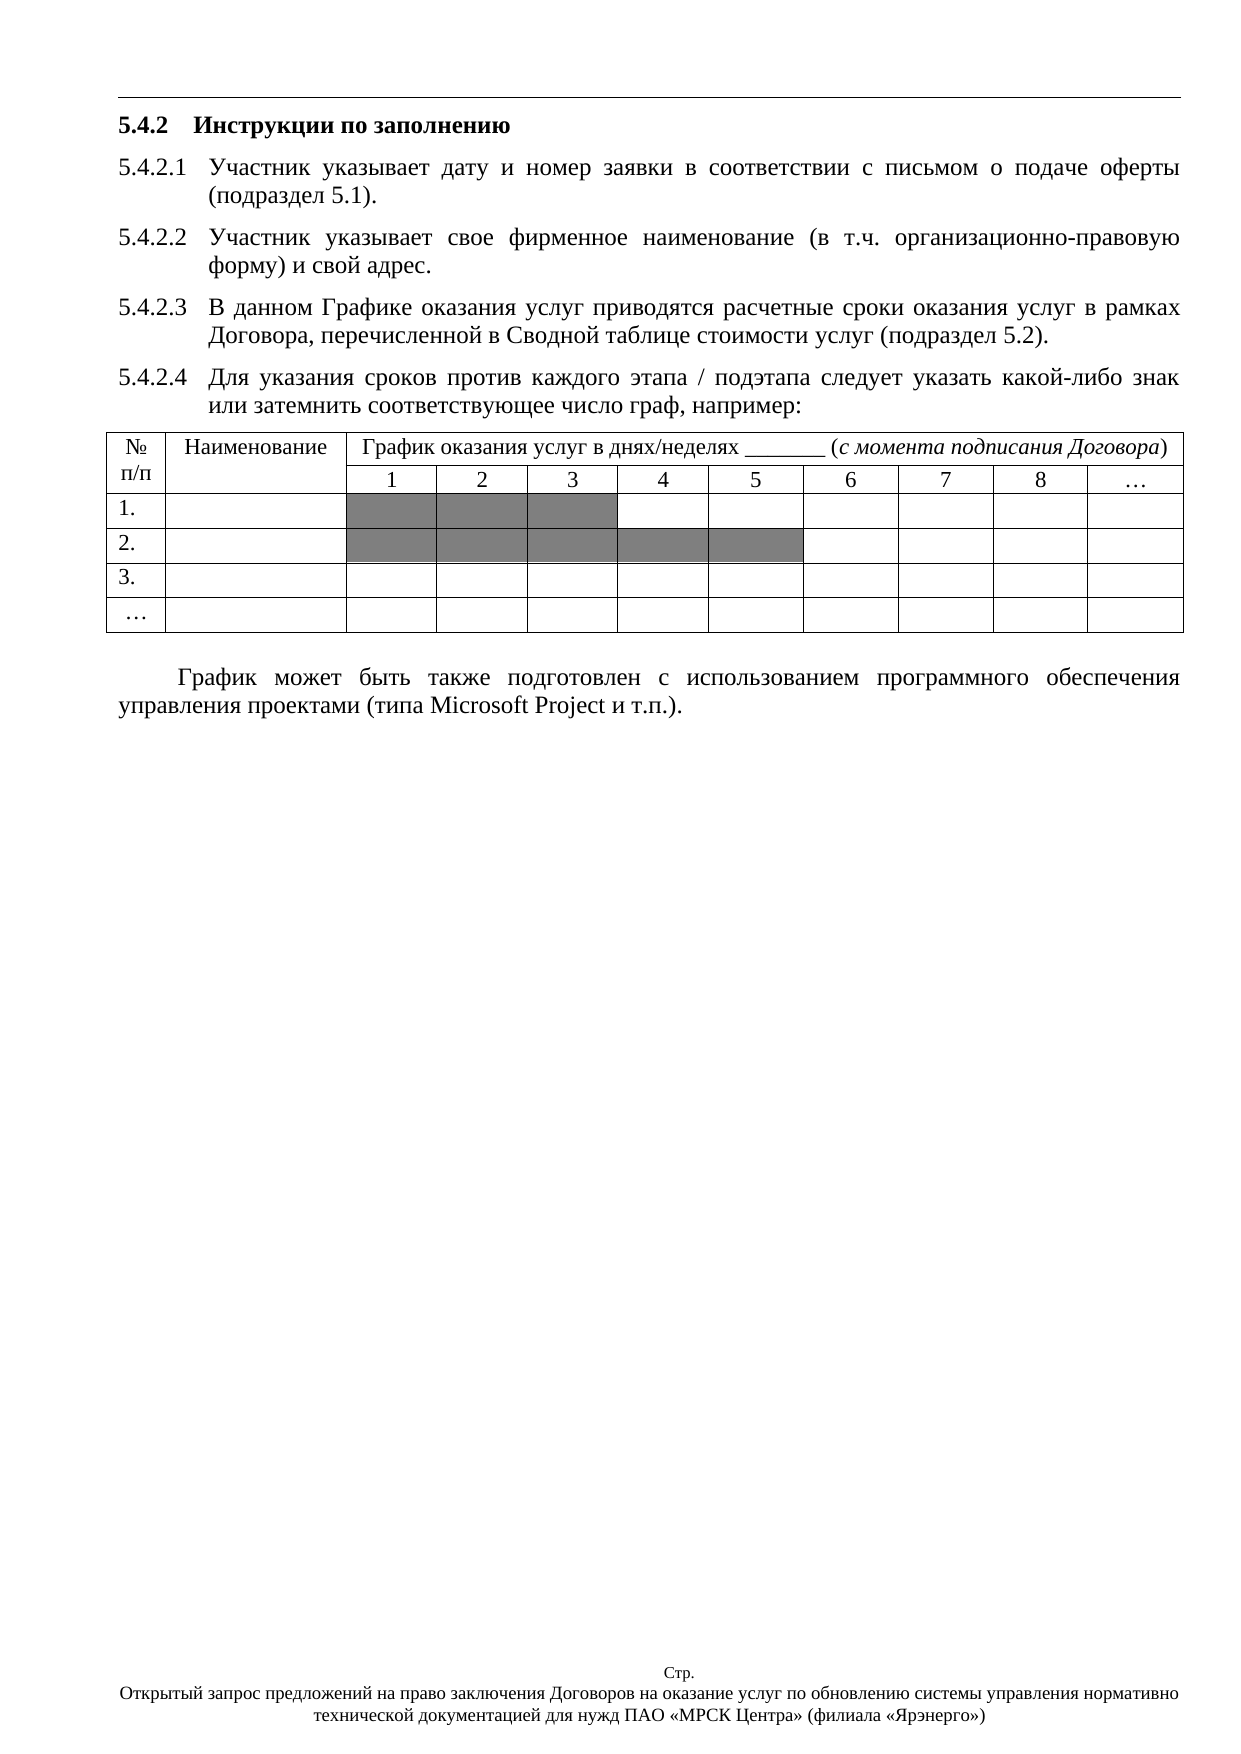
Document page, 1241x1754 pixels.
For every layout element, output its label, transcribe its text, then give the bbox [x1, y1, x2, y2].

table_cell [709, 529, 803, 562]
table_header График оказания услуг в днях/неделях _______ (с момента подписания Договора) [347, 433, 1183, 465]
table_cell [107, 494, 165, 528]
table_cell 6 [804, 466, 898, 493]
table_cell [528, 494, 617, 528]
table_cell [166, 598, 346, 632]
table_cell [994, 598, 1087, 632]
table_cell [437, 494, 527, 528]
table_cell 7 [899, 466, 993, 493]
table_cell [1088, 494, 1183, 528]
table_cell [709, 494, 803, 528]
table_cell [437, 529, 527, 562]
table_cell [1088, 598, 1183, 632]
list В данном Графике оказания услуг приводятся расчетные сроки оказания услуг в рамках Договора, перечисленной в Сводной таблице стоимости услуг (подраздел 5.2). [118, 292, 1181, 349]
table_cell … [1088, 466, 1183, 493]
table_cell [899, 529, 993, 562]
table_cell [437, 598, 527, 632]
table_cell [528, 529, 617, 562]
table_cell [437, 564, 527, 597]
table_cell 4 [618, 466, 708, 493]
table_cell [994, 494, 1087, 528]
table_cell [1088, 564, 1183, 597]
table_header Наименование [166, 433, 346, 493]
table_cell 5 [709, 466, 803, 493]
table_cell [1088, 529, 1183, 562]
list Участник указывает свое фирменное наименование (в т.ч. организационно-правовую форму) и свой адрес. [118, 222, 1181, 279]
table_cell [166, 529, 346, 562]
table_cell [994, 564, 1087, 597]
table_cell [528, 598, 617, 632]
list Для указания сроков против каждого этапа / подэтапа следует указать какой-либо знак или затемнить соответствующее число граф, например: [118, 362, 1181, 419]
table_cell [618, 494, 708, 528]
table_cell [804, 564, 898, 597]
table_cell [804, 598, 898, 632]
table_cell 2 [437, 466, 527, 493]
table_cell [166, 564, 346, 597]
table_cell [618, 529, 708, 562]
table_cell … [107, 598, 165, 632]
table_cell [899, 494, 993, 528]
table_cell [618, 564, 708, 597]
text График может быть также подготовлен с использованием программного обеспечения управления проектами (типа Microsoft Project и т.п.). [118, 662, 1181, 719]
table_cell [994, 529, 1087, 562]
table_cell [347, 564, 436, 597]
table_cell 1 [347, 466, 436, 493]
table_cell [347, 598, 436, 632]
table_cell [709, 564, 803, 597]
table_cell [899, 564, 993, 597]
table_cell [166, 494, 346, 528]
table_cell [107, 564, 165, 597]
table_cell 8 [994, 466, 1087, 493]
table_header № п/п [107, 433, 165, 493]
table_cell [347, 494, 436, 528]
table_cell 3 [528, 466, 617, 493]
table_cell [528, 564, 617, 597]
table_cell [804, 494, 898, 528]
table_cell [709, 598, 803, 632]
list Участник указывает дату и номер заявки в соответствии с письмом о подаче оферты (подраздел 5.1). [118, 152, 1181, 209]
table_cell [618, 598, 708, 632]
table_cell [107, 529, 165, 562]
table_cell [804, 529, 898, 562]
subtitle Инструкции по заполнению [118, 111, 1181, 139]
table_cell [347, 529, 436, 562]
table_cell [899, 598, 993, 632]
